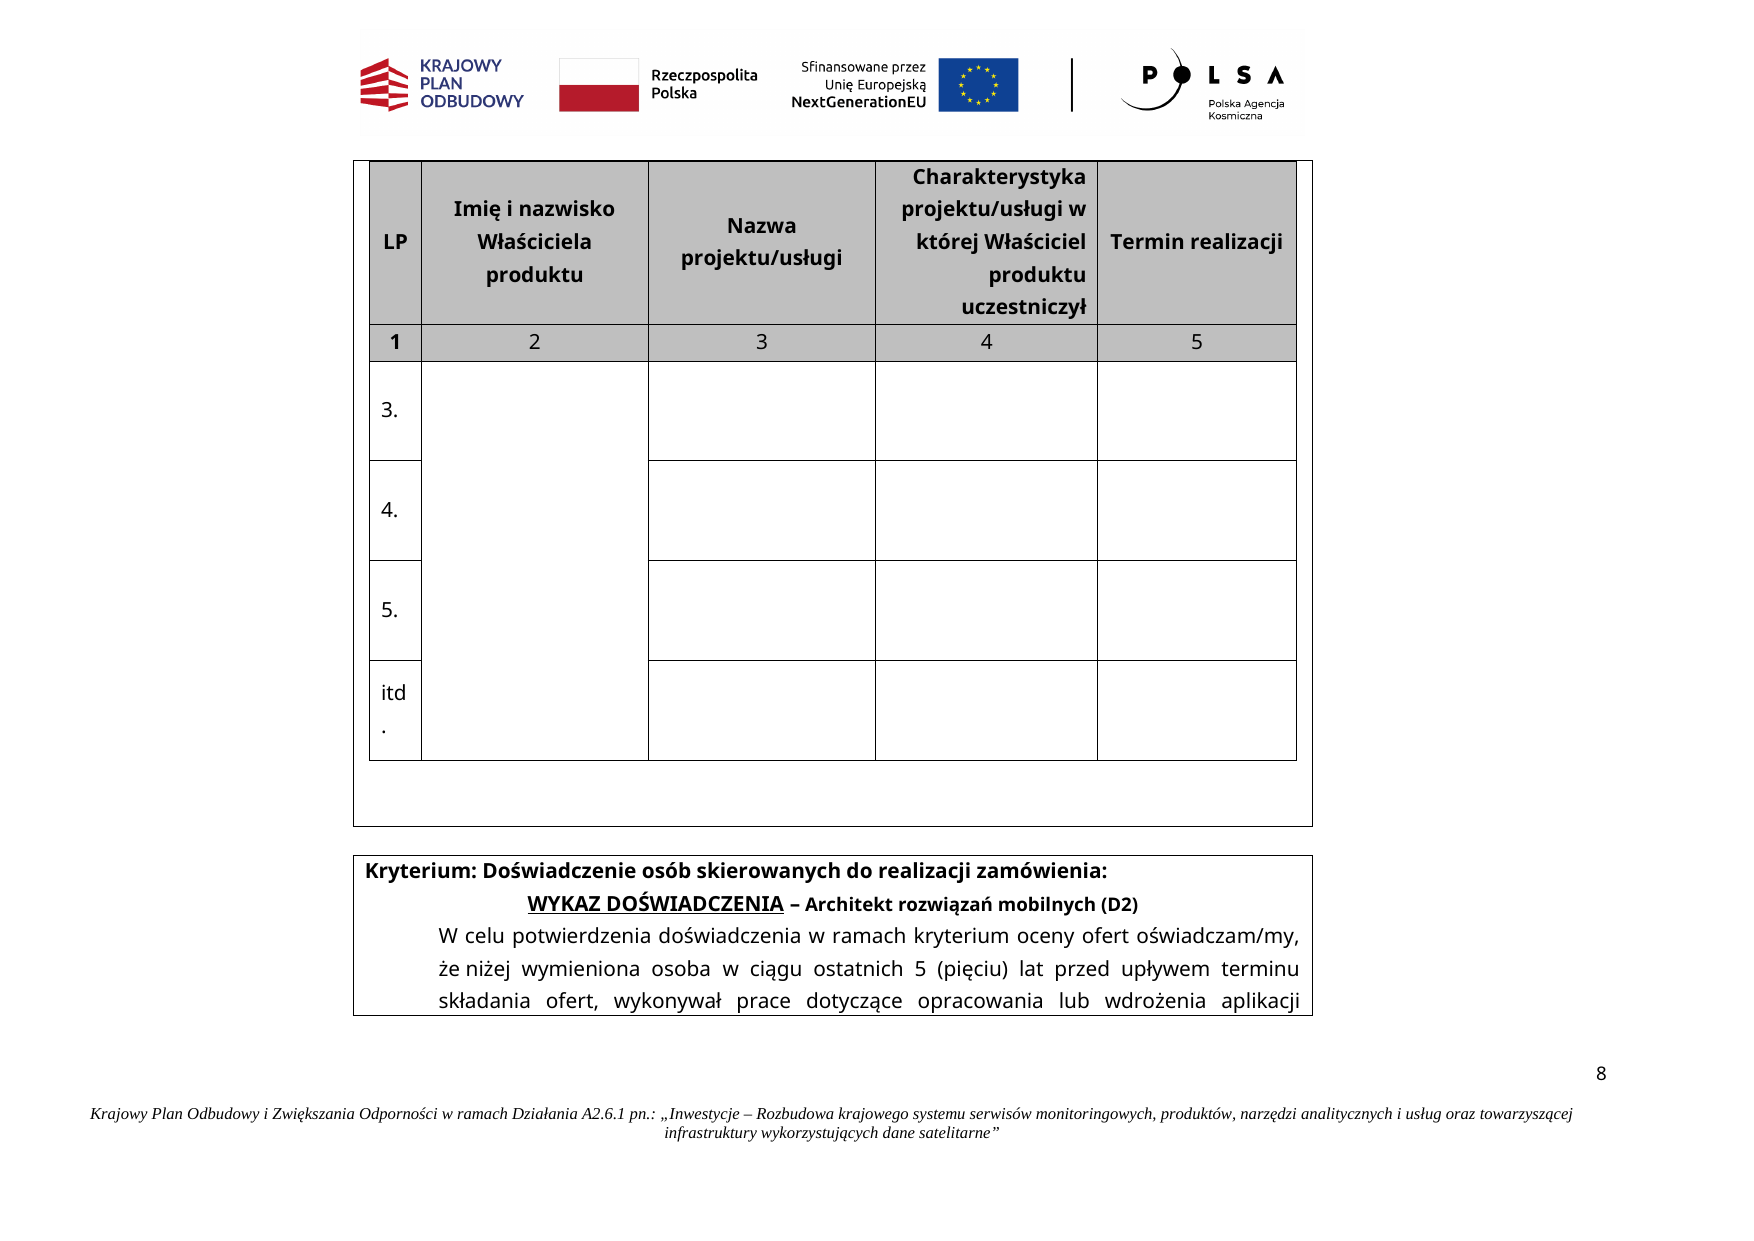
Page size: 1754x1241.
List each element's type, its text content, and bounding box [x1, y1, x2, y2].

picture [360, 29, 1306, 136]
